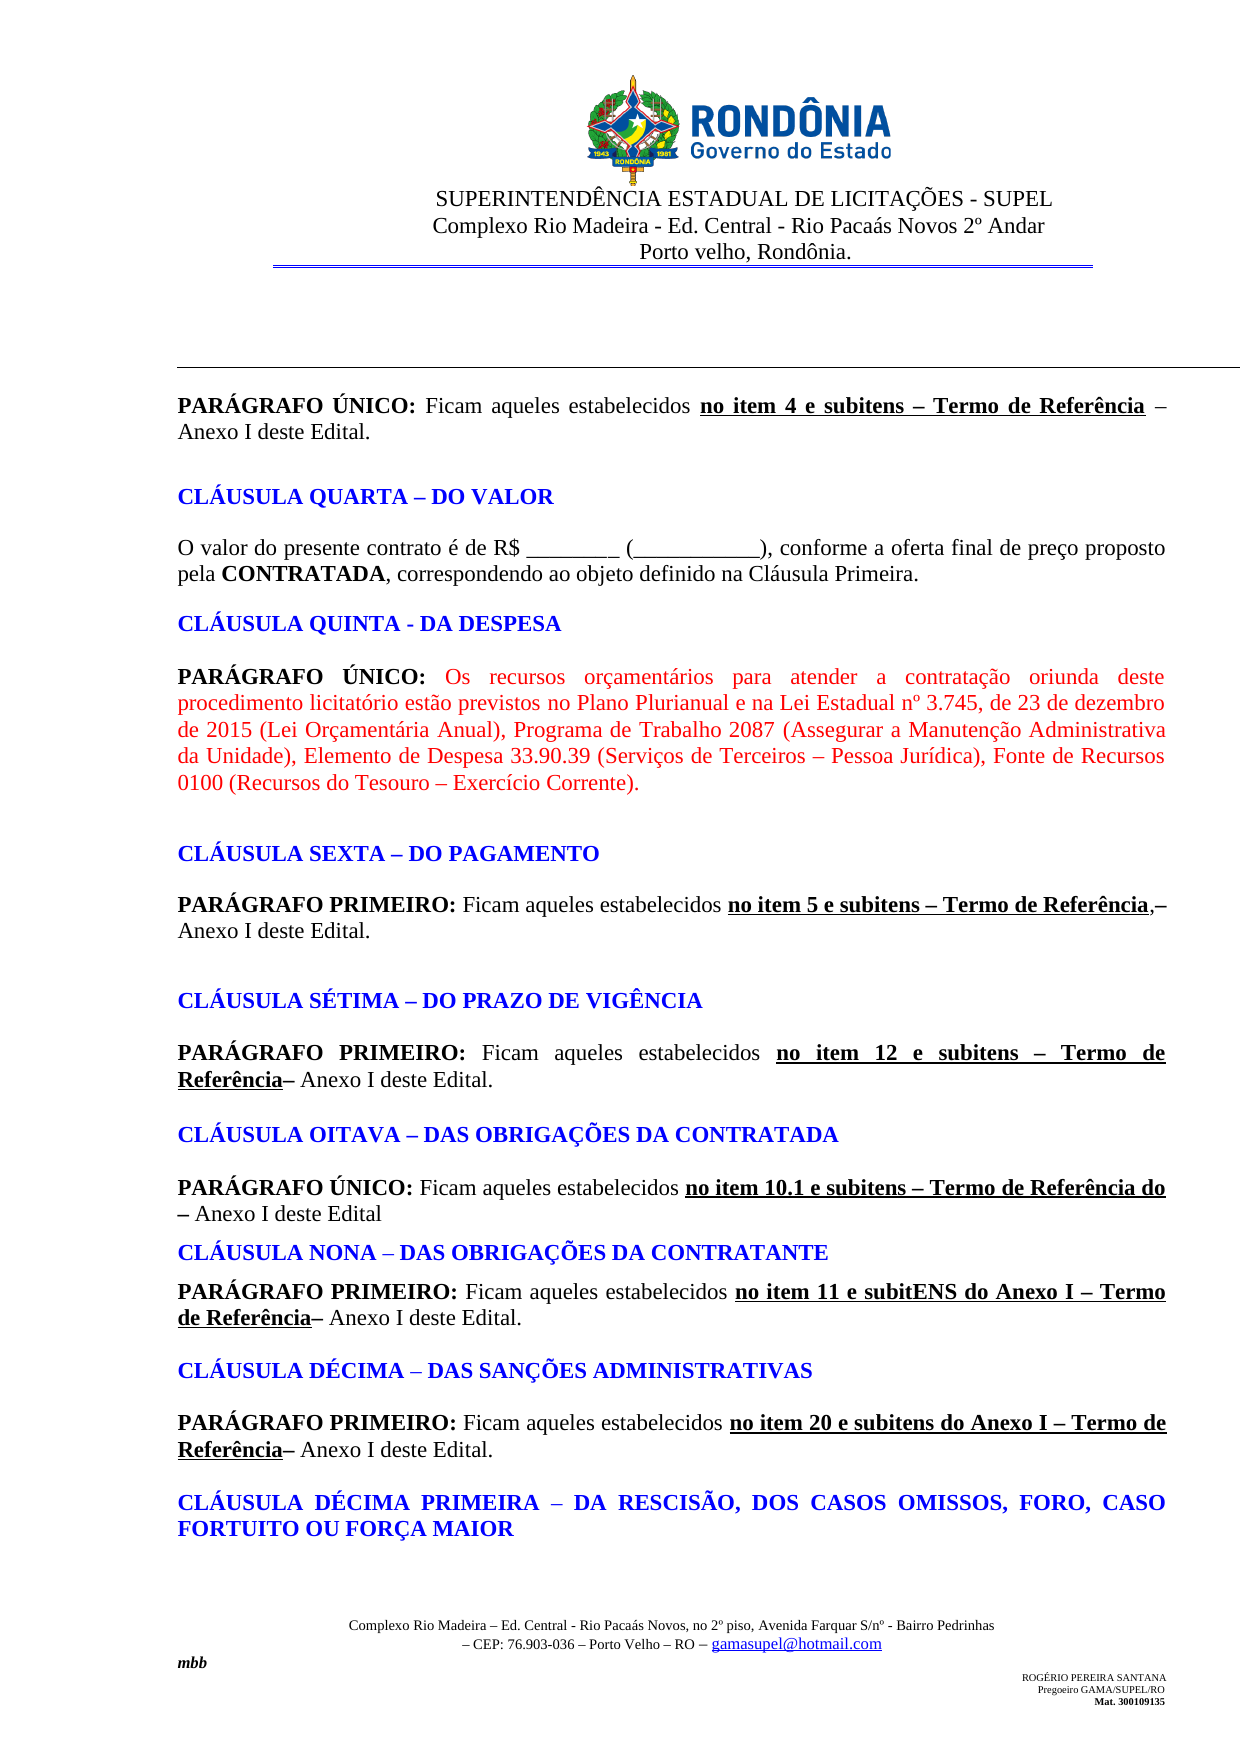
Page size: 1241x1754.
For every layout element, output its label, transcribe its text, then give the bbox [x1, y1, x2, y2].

subtitle O valor do presente contrato é de R$ ________ (___________), conforme a oferta final de preço proposto pela CONTRATADA, correspondendo ao objeto definido na Cláusula Primeira. [177, 534, 1167, 586]
subtitle CLÁUSULA SEXTA – DO PAGAMENTO [177, 840, 1167, 867]
text PARÁGRAFO ÚNICO: Ficam aqueles estabelecidos no item 4 e subitens – Termo de Referência – Anexo I deste Edital. [177, 392, 1166, 444]
subtitle CLÁUSULA QUARTA – DO VALOR [177, 483, 1167, 509]
text PARÁGRAFO PRIMEIRO: Ficam aqueles estabelecidos no item 5 e subitens – Termo de Referência,– Anexo I deste Edital. [177, 891, 1166, 943]
text PARÁGRAFO PRIMEIRO: Ficam aqueles estabelecidos no item 20 e subitens do Anexo I – Termo de Referência– Anexo I deste Edital. [177, 1409, 1166, 1462]
text PARÁGRAFO ÚNICO: Ficam aqueles estabelecidos no item 10.1 e subitens – Termo de Referência do – Anexo I deste Edital [177, 1174, 1166, 1226]
text PARÁGRAFO PRIMEIRO: Ficam aqueles estabelecidos no item 12 e subitens – Termo de Referência– Anexo I deste Edital. [177, 1039, 1166, 1092]
text CLÁUSULA NONA – DAS OBRIGAÇÕES DA CONTRATANTE [177, 1239, 1166, 1265]
picture [586, 75, 891, 186]
text CLÁUSULA OITAVA – DAS OBRIGAÇÕES DA CONTRATADA [177, 1121, 1167, 1147]
text CLÁUSULA DÉCIMA PRIMEIRA – DA RESCISÃO, DOS CASOS OMISSOS, FORO, CASO FORTUITO OU FORÇA MAIOR [177, 1488, 1167, 1541]
text CLÁUSULA QUINTA - DA DESPESA [177, 610, 1167, 637]
list PARÁGRAFO ÚNICO: Os recursos orçamentários para atender a contratação oriunda deste procedimento licitatório estão previstos no Plano Plurianual e na Lei Estadual nº 3.745, de 23 de dezembro de 2015 (Lei Orçamentária Anual), Programa de Trabalho 2087 (Assegurar a Manutenção Administrativa da Unidade), Elemento de Despesa 33.90.39 (Serviços de Terceiros – Pessoa Jurídica), Fonte de Recursos 0100 (Recursos do Tesouro – Exercício Corrente). [177, 663, 1166, 795]
text PARÁGRAFO PRIMEIRO: Ficam aqueles estabelecidos no item 11 e subitENS do Anexo I – Termo de Referência– Anexo I deste Edital. [177, 1278, 1166, 1330]
text CLÁUSULA DÉCIMA – DAS SANÇÕES ADMINISTRATIVAS [177, 1357, 1167, 1383]
text CLÁUSULA SÉTIMA – DO PRAZO DE VIGÊNCIA [177, 987, 1167, 1013]
